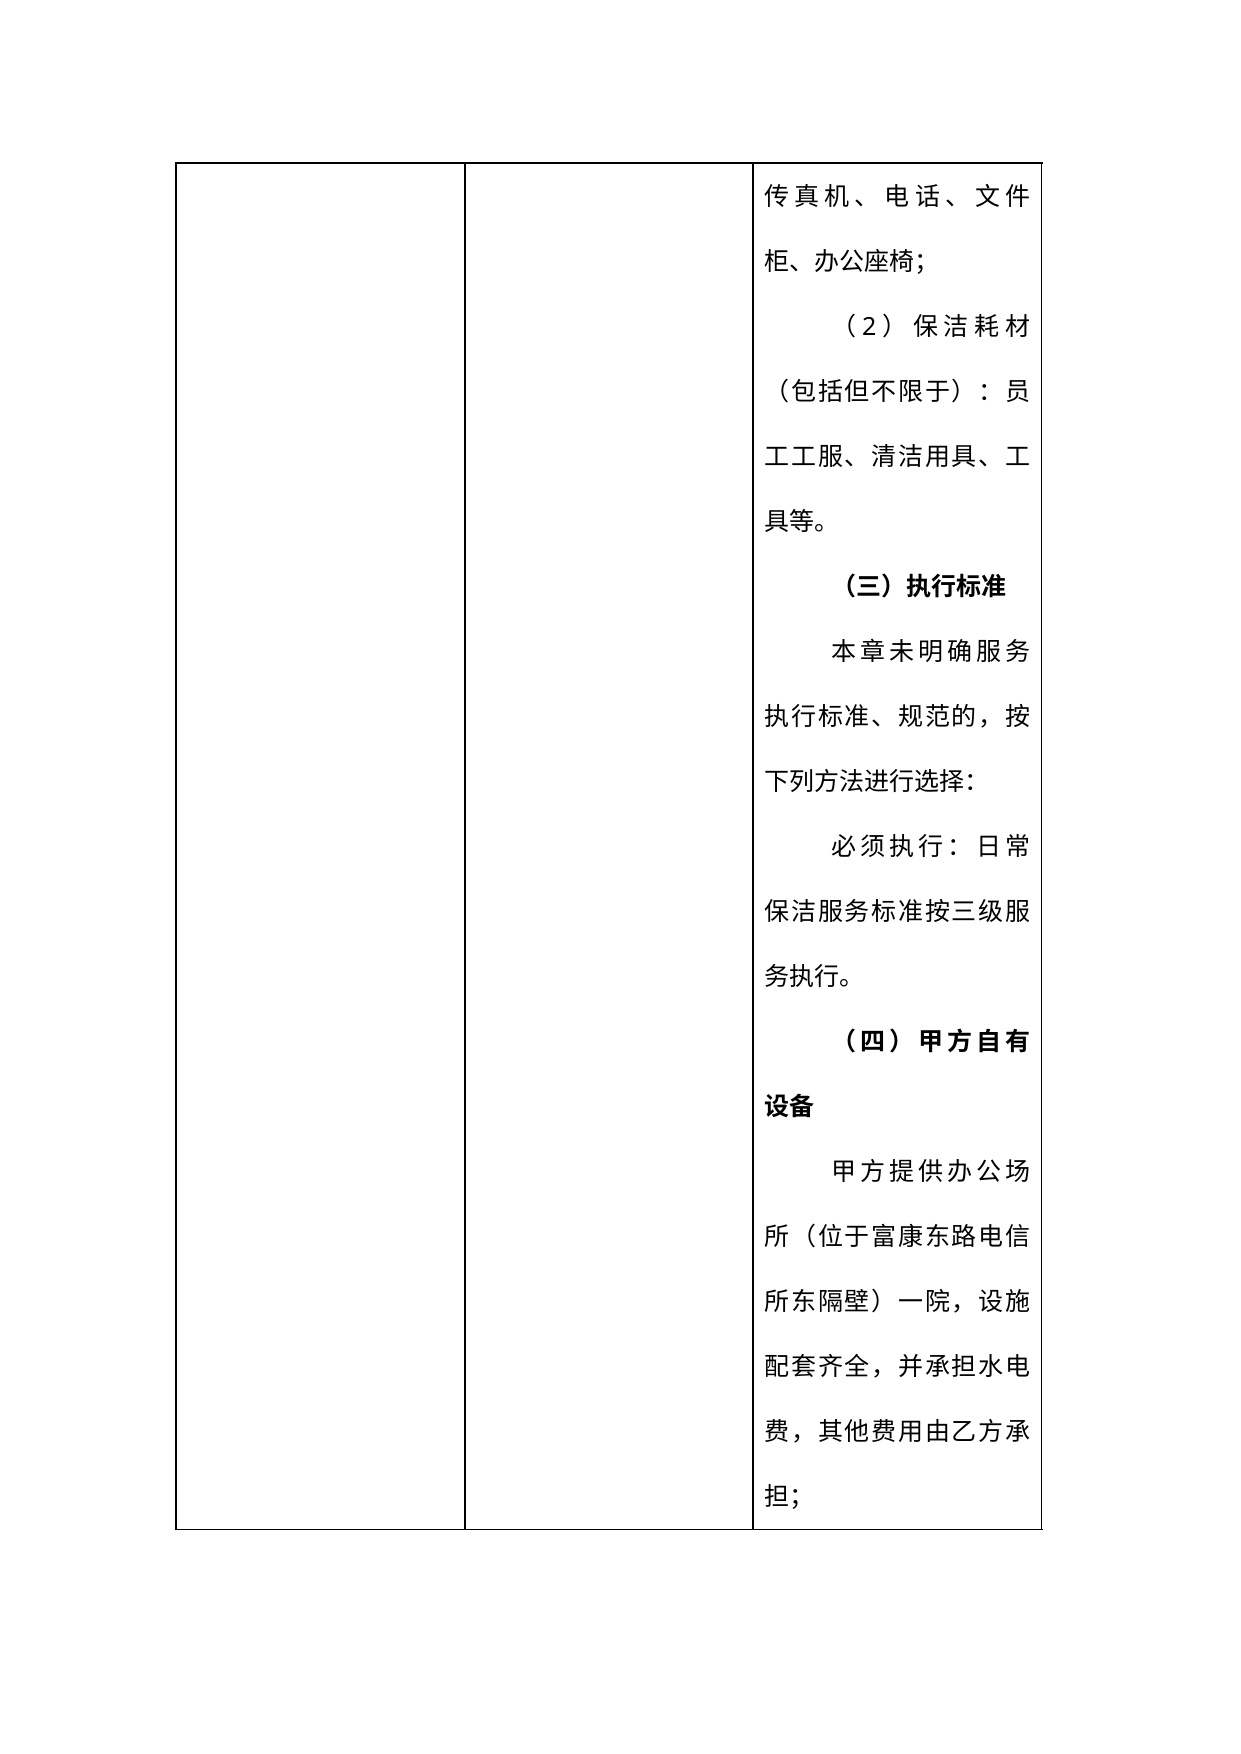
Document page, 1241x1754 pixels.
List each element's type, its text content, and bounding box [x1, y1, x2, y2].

table_cell [466, 164, 752, 1528]
table_cell 4 [177, 164, 464, 1528]
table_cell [754, 164, 1041, 1528]
